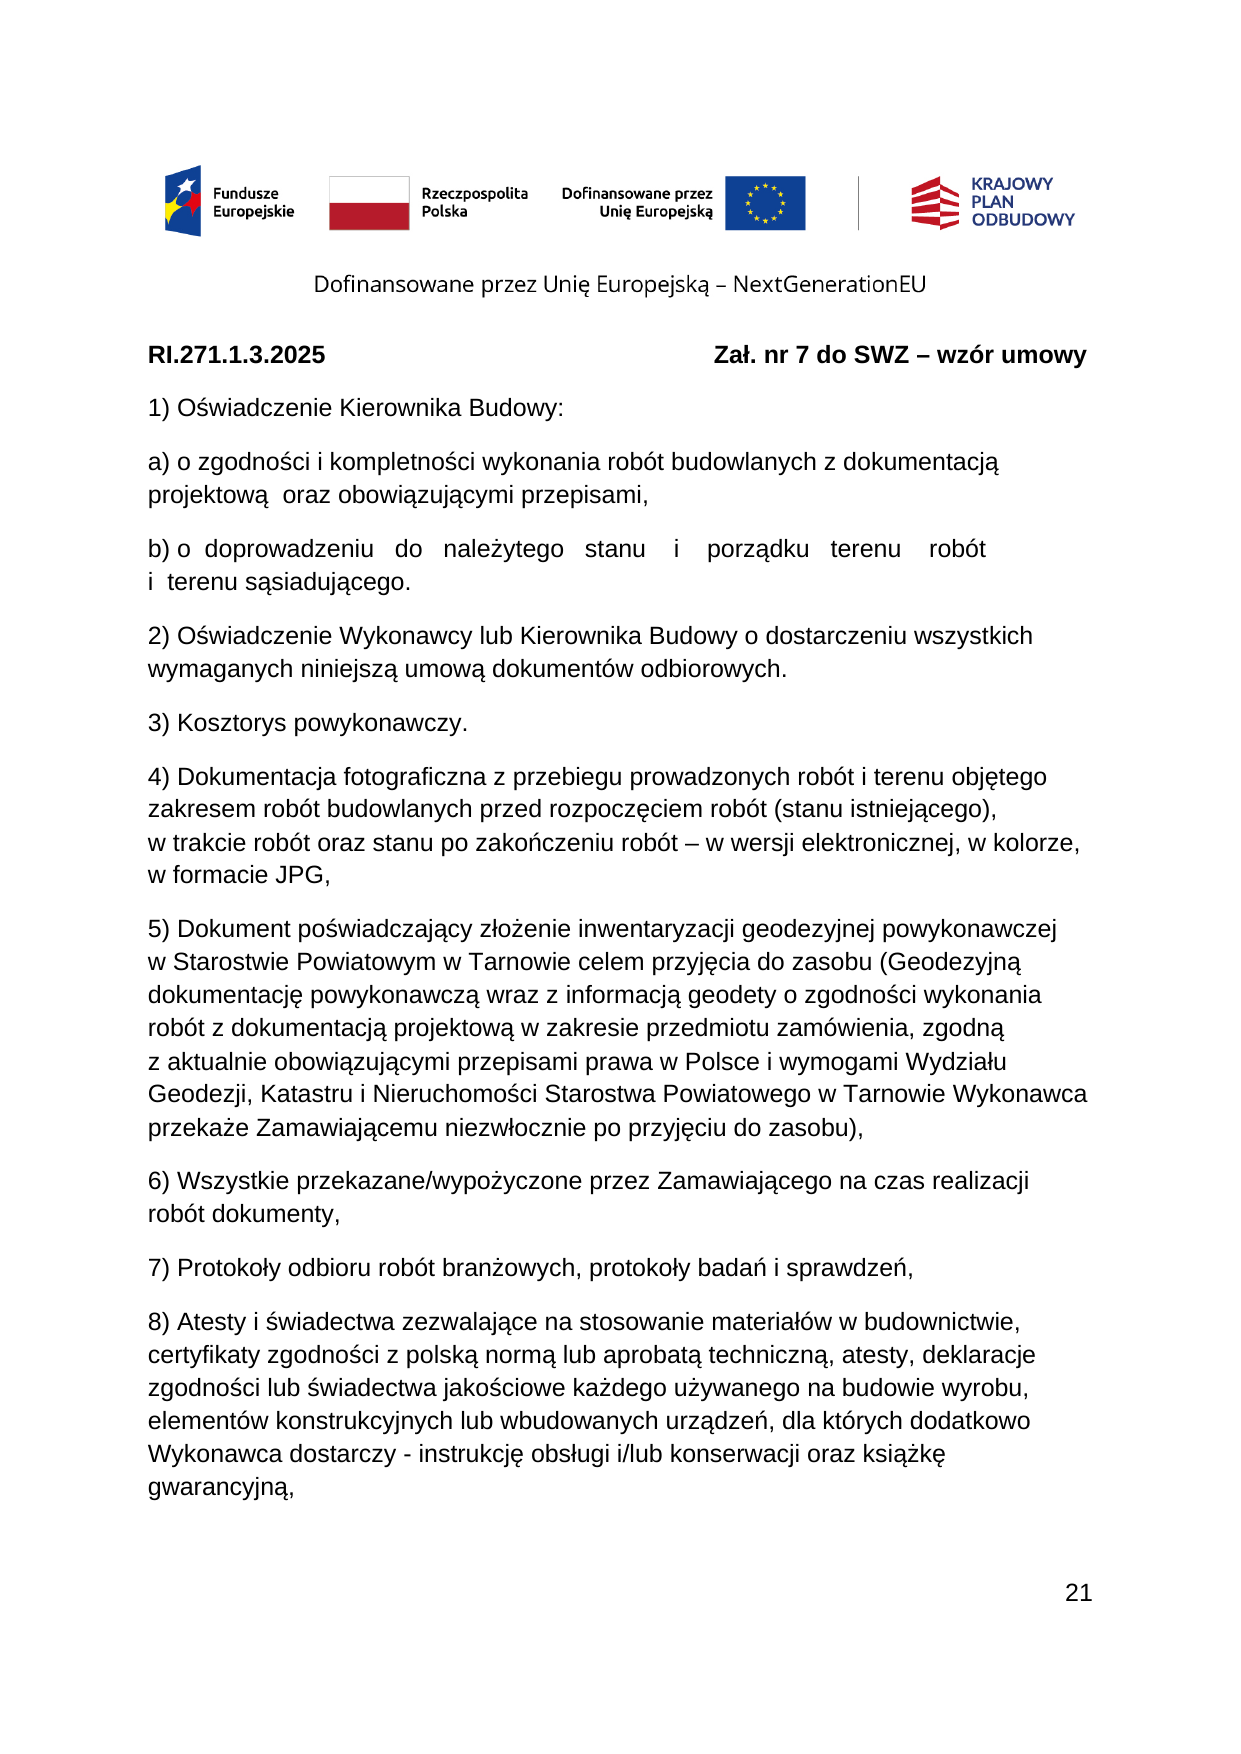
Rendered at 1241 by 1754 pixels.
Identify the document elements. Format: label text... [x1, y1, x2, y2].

text 6) Wszystkie przekazane/wypożyczone przez Zamawiającego na czas realizacji robót dokumenty, [148, 1166, 1093, 1228]
text 2) Oświadczenie Wykonawcy lub Kierownika Budowy o dostarczeniu wszystkich wymaganych niniejszą umową dokumentów odbiorowych. [148, 621, 1093, 682]
text 8) Atesty i świadectwa zezwalające na stosowanie materiałów w budownictwie, certyfikaty zgodności z polską normą lub aprobatą techniczną, atesty, deklaracje zgodności lub świadectwa jakościowe każdego używanego na budowie wyrobu, elementów konstrukcyjnych lub wbudowanych urządzeń, dla których dodatkowo Wykonawca dostarczy - instrukcję obsługi i/lub konserwacji oraz książkę gwarancyjną, [148, 1307, 1093, 1501]
text a) o zgodności i kompletności wykonania robót budowlanych z dokumentacją projektową oraz obowiązującymi przepisami, [148, 447, 1093, 509]
text 7) Protokoły odbioru robót branżowych, protokoły badań i sprawdzeń, [148, 1253, 1093, 1282]
picture [147, 147, 1093, 315]
text 5) Dokument poświadczający złożenie inwentaryzacji geodezyjnej powykonawczej w Starostwie Powiatowym w Tarnowie celem przyjęcia do zasobu (Geodezyjną dokumentację powykonawczą wraz z informacją geodety o zgodności wykonania robót z dokumentacją projektową w zakresie przedmiotu zamówienia, zgodną z aktualnie obowiązującymi przepisami prawa w Polsce i wymogami Wydziału Geodezji, Katastru i Nieruchomości Starostwa Powiatowego w Tarnowie Wykonawca przekaże Zamawiającemu niezwłocznie po przyjęciu do zasobu), [148, 914, 1093, 1141]
text 3) Kosztorys powykonawczy. [148, 708, 1093, 736]
text b) o doprowadzeniu do należytego stanu i porządku terenu robót i terenu sąsiadującego. [148, 534, 1093, 596]
text 1) Oświadczenie Kierownika Budowy: [148, 393, 1093, 422]
text 4) Dokumentacja fotograficzna z przebiegu prowadzonych robót i terenu objętego zakresem robót budowlanych przed rozpoczęciem robót (stanu istniejącego), w trakcie robót oraz stanu po zakończeniu robót – w wersji elektronicznej, w kolorze, w formacie JPG, [148, 761, 1093, 889]
